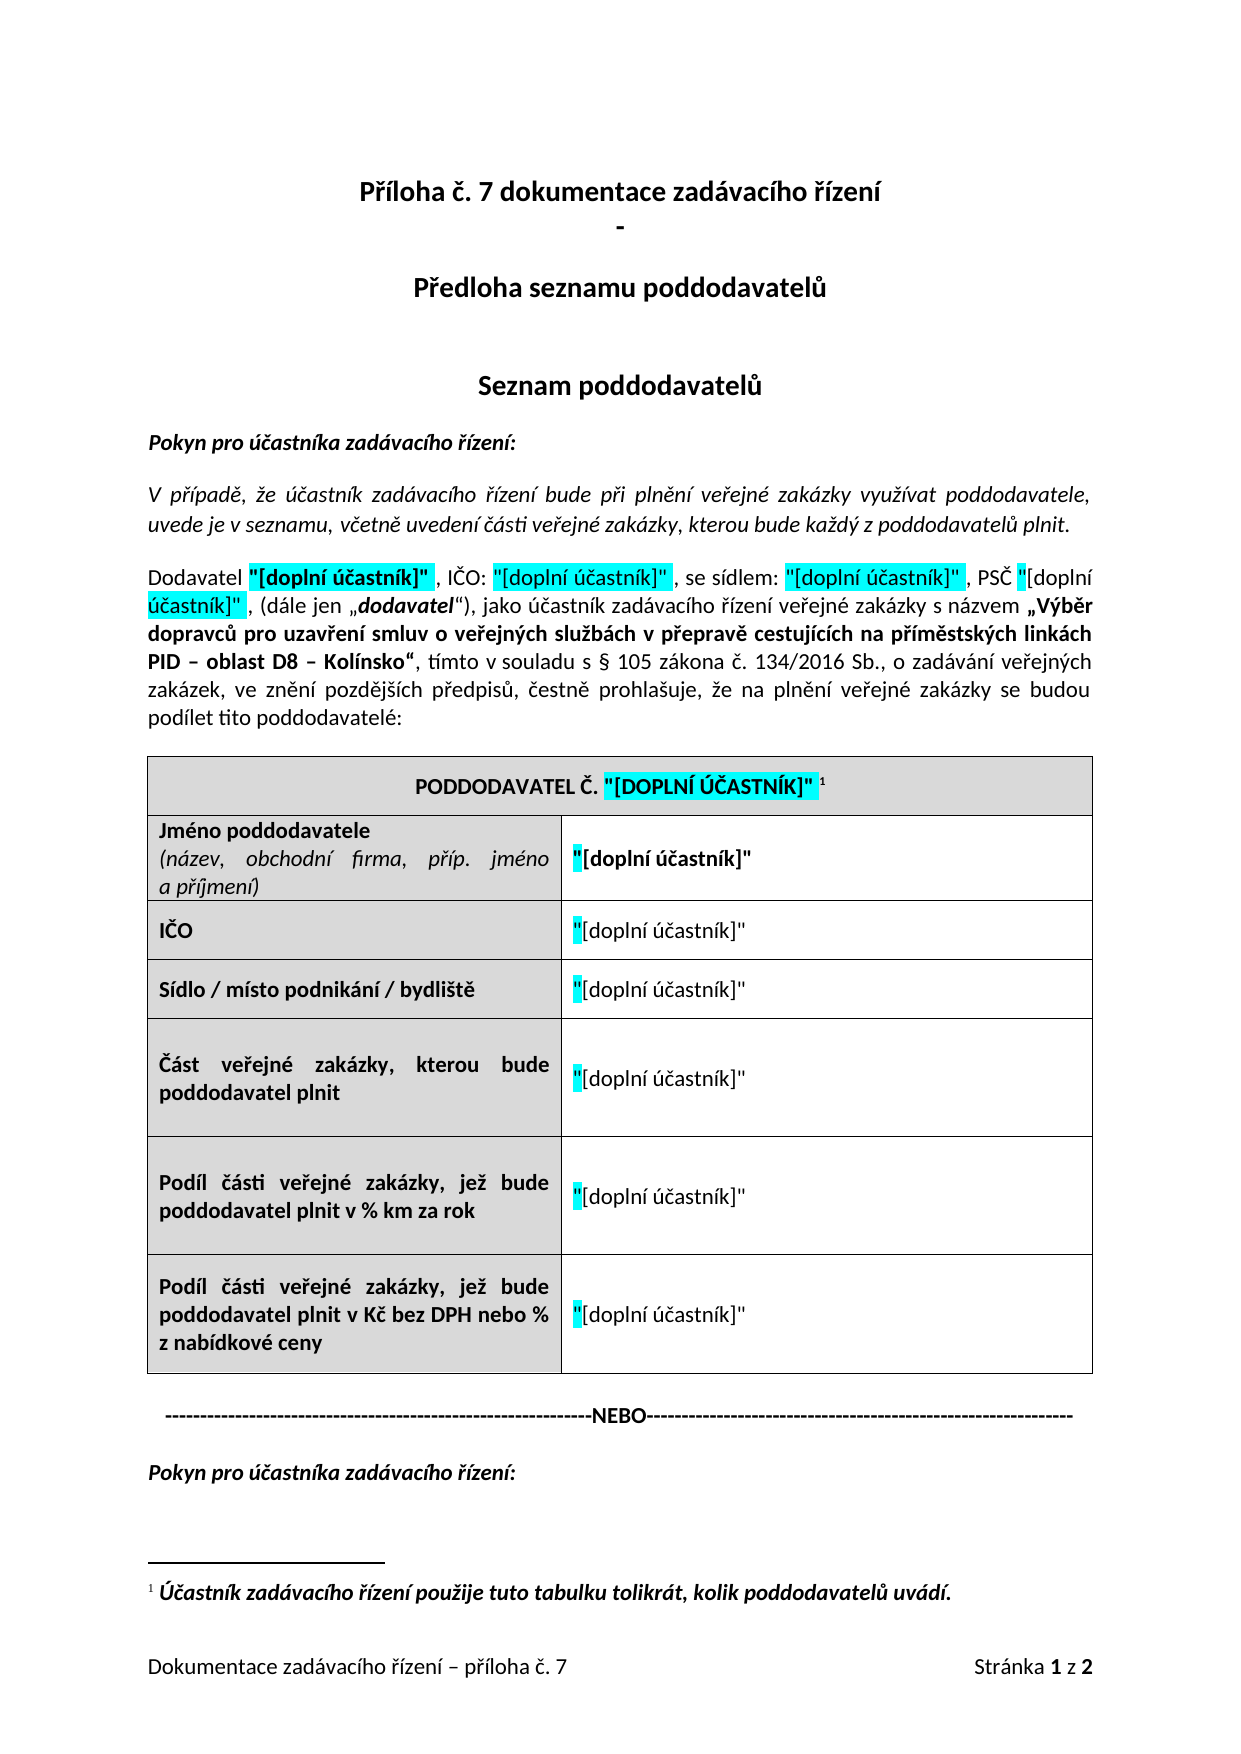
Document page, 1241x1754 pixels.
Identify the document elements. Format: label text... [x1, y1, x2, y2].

table_cell [562, 1137, 1092, 1254]
table_cell Sídlo / místo podnikání / bydliště [148, 960, 561, 1018]
table_cell [562, 1019, 1092, 1136]
text Předloha seznamu poddodavatelů [148, 269, 1093, 304]
table_cell Podíl části veřejné zakázky, jež bude poddodavatel plnit v % km za rok [148, 1137, 561, 1254]
text - [148, 208, 1093, 244]
table_cell [562, 901, 1092, 959]
table_cell Podíl části veřejné zakázky, jež bude poddodavatel plnit v Kč bez DPH nebo % z nabídkové ceny [148, 1255, 561, 1372]
text Pokyn pro účastníka zadávacího řízení: [148, 1458, 1093, 1486]
table_cell [562, 816, 1092, 900]
text Pokyn pro účastníka zadávacího řízení: [148, 428, 1093, 456]
table_header PODDODAVATEL Č. [148, 757, 1092, 815]
text Dodavatel , IČO: , se sídlem: , PSČ , (dále jen „dodavatel“), jako účastník zadávacího řízení veřejné zakázky s názvem „Výběr dopravců pro uzavření smluv o veřejných službách v přepravě cestujících na příměstských linkách PID – oblast D8 – Kolínsko“, tímto v souladu s § 105 zákona č. 134/2016 Sb., o zadávání veřejných zakázek, ve znění pozdějších předpisů, čestně prohlašuje, že na plnění veřejné zakázky se budou podílet tito poddodavatelé: [148, 563, 1093, 731]
text Příloha č. 7 dokumentace zadávacího řízení [148, 173, 1093, 208]
table_cell [562, 960, 1092, 1018]
text V případě, že účastník zadávacího řízení bude při plnění veřejné zakázky využívat poddodavatele, uvede je v seznamu, včetně uvedení části veřejné zakázky, kterou bude každý z poddodavatelů plnit. [148, 481, 1093, 538]
table_cell Část veřejné zakázky, kterou bude poddodavatel plnit [148, 1019, 561, 1136]
table_cell IČO [148, 901, 561, 959]
table_cell [562, 1255, 1092, 1372]
table_cell Jméno poddodavatele (název, obchodní firma, příp. jméno a příjmení) [148, 816, 561, 900]
text -------------------------------------------------------------NEBO------------------------------------------------------------- [148, 1402, 1093, 1429]
text Seznam poddodavatelů [148, 367, 1093, 403]
